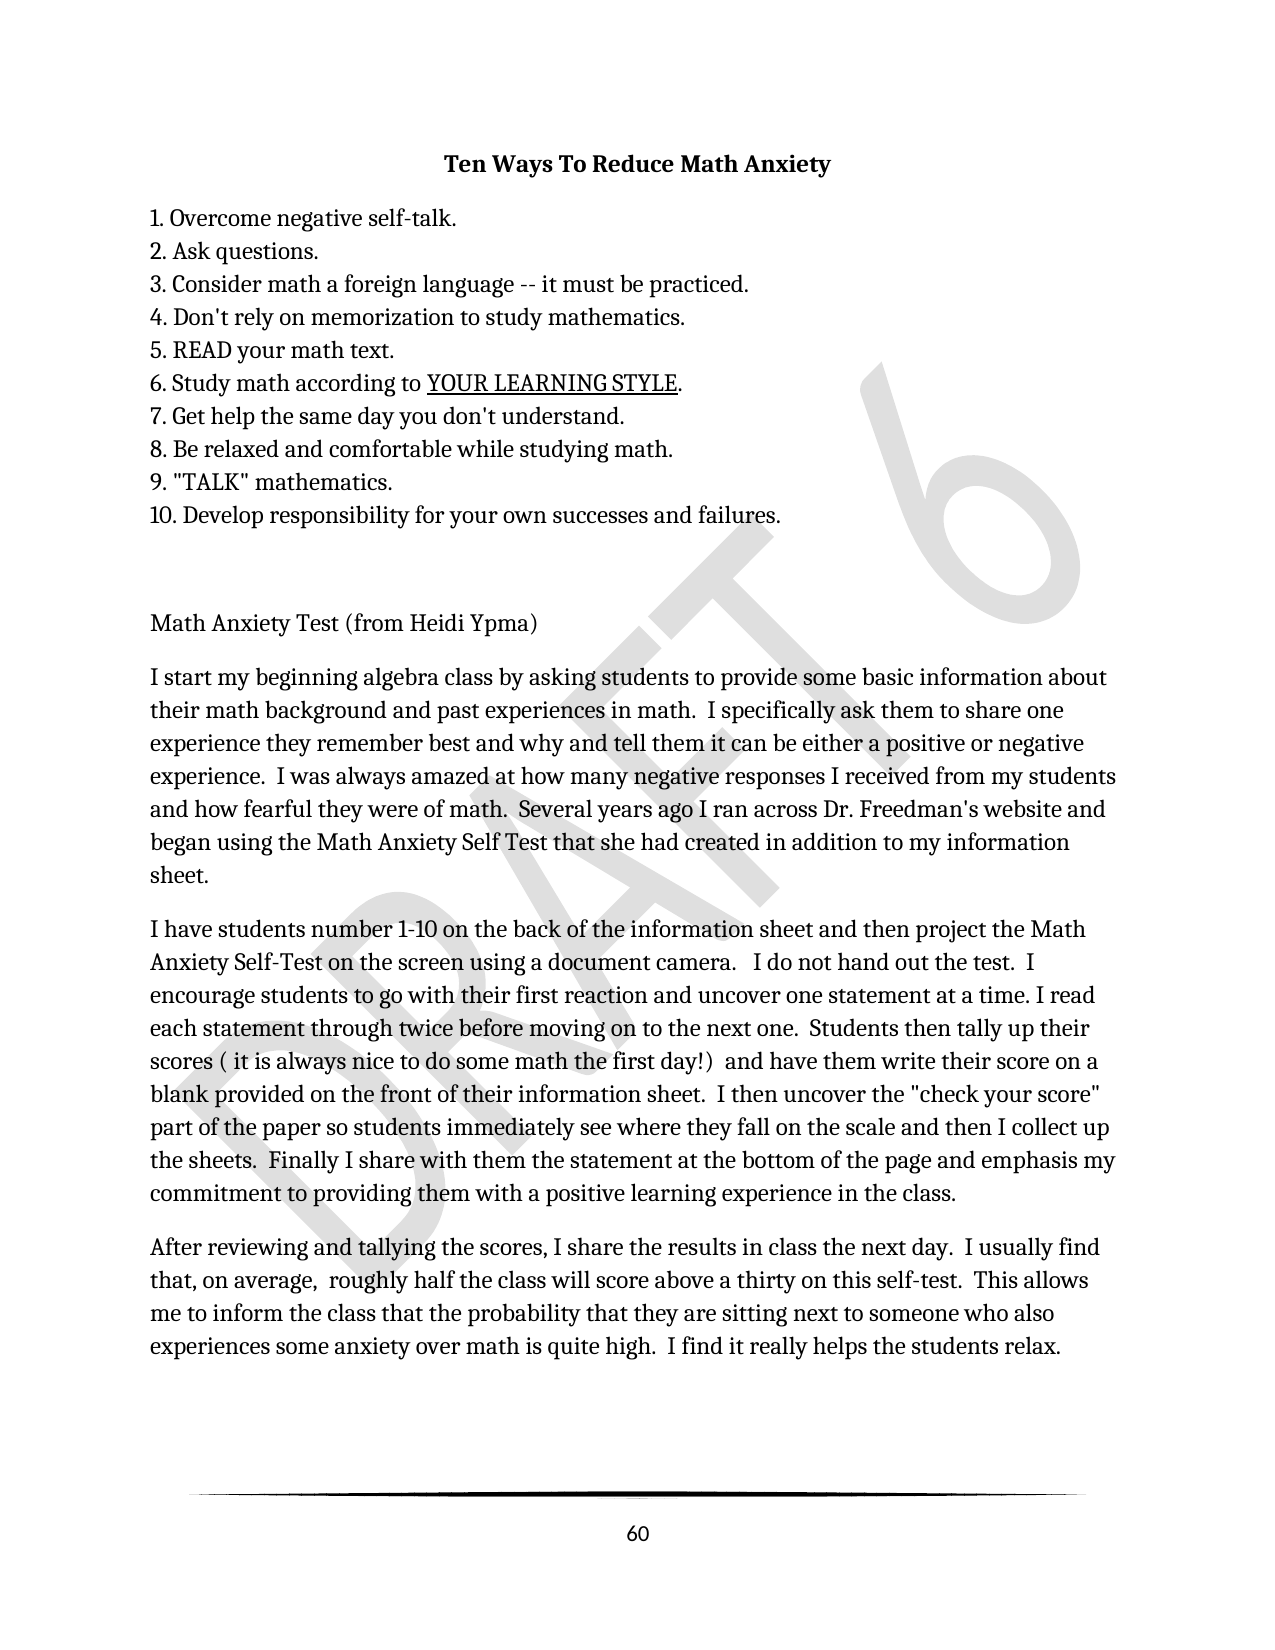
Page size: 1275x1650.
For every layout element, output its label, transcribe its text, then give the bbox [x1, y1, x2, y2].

text I have students number 1-10 on the back of the information sheet and then project the Math Anxiety Self-Test on the screen using a document camera. I do not hand out the test. I encourage students to go with their first reaction and uncover one statement at a time. I read each statement through twice before moving on to the next one. Students then tally up their scores ( it is always nice to do some math the first day!) and have them write their score on a blank provided on the front of their information sheet. I then uncover the "check your score" part of the paper so students immediately see where they fall on the scale and then I collect up the sheets. Finally I share with them the statement at the bottom of the page and emphasis my commitment to providing them with a positive learning experience in the class. [150, 915, 1125, 1208]
picture [189, 1490, 1087, 1499]
text Math Anxiety Test (from Heidi Ypma) [150, 609, 1125, 638]
text I start my beginning algebra class by asking students to provide some basic information about their math background and past experiences in math. I specifically ask them to share one experience they remember best and why and tell them it can be either a positive or negative experience. I was always amazed at how many negative responses I received from my students and how fearful they were of math. Several years ago I ran across Dr. Freedman's website and began using the Math Anxiety Self Test that she had created in addition to my information sheet. [150, 663, 1125, 890]
text After reviewing and tallying the scores, I share the results in class the next day. I usually find that, on average, roughly half the class will score above a thirty on this self-test. This allows me to inform the class that the probability that they are sitting next to someone who also experiences some anxiety over math is quite high. I find it really helps the students relax. [150, 1233, 1125, 1361]
text 1. Overcome negative self-talk. 2. Ask questions. 3. Consider math a foreign language -- it must be practiced. 4. Don't rely on memorization to study mathematics. 5. READ your math text. 6. Study math according to YOUR LEARNING STYLE. 7. Get help the same day you don't understand. 8. Be relaxed and comfortable while studying math. 9. "TALK" mathematics. 10. Develop responsibility for your own successes and failures. [150, 204, 1125, 530]
text Ten Ways To Reduce Math Anxiety [150, 150, 1125, 179]
